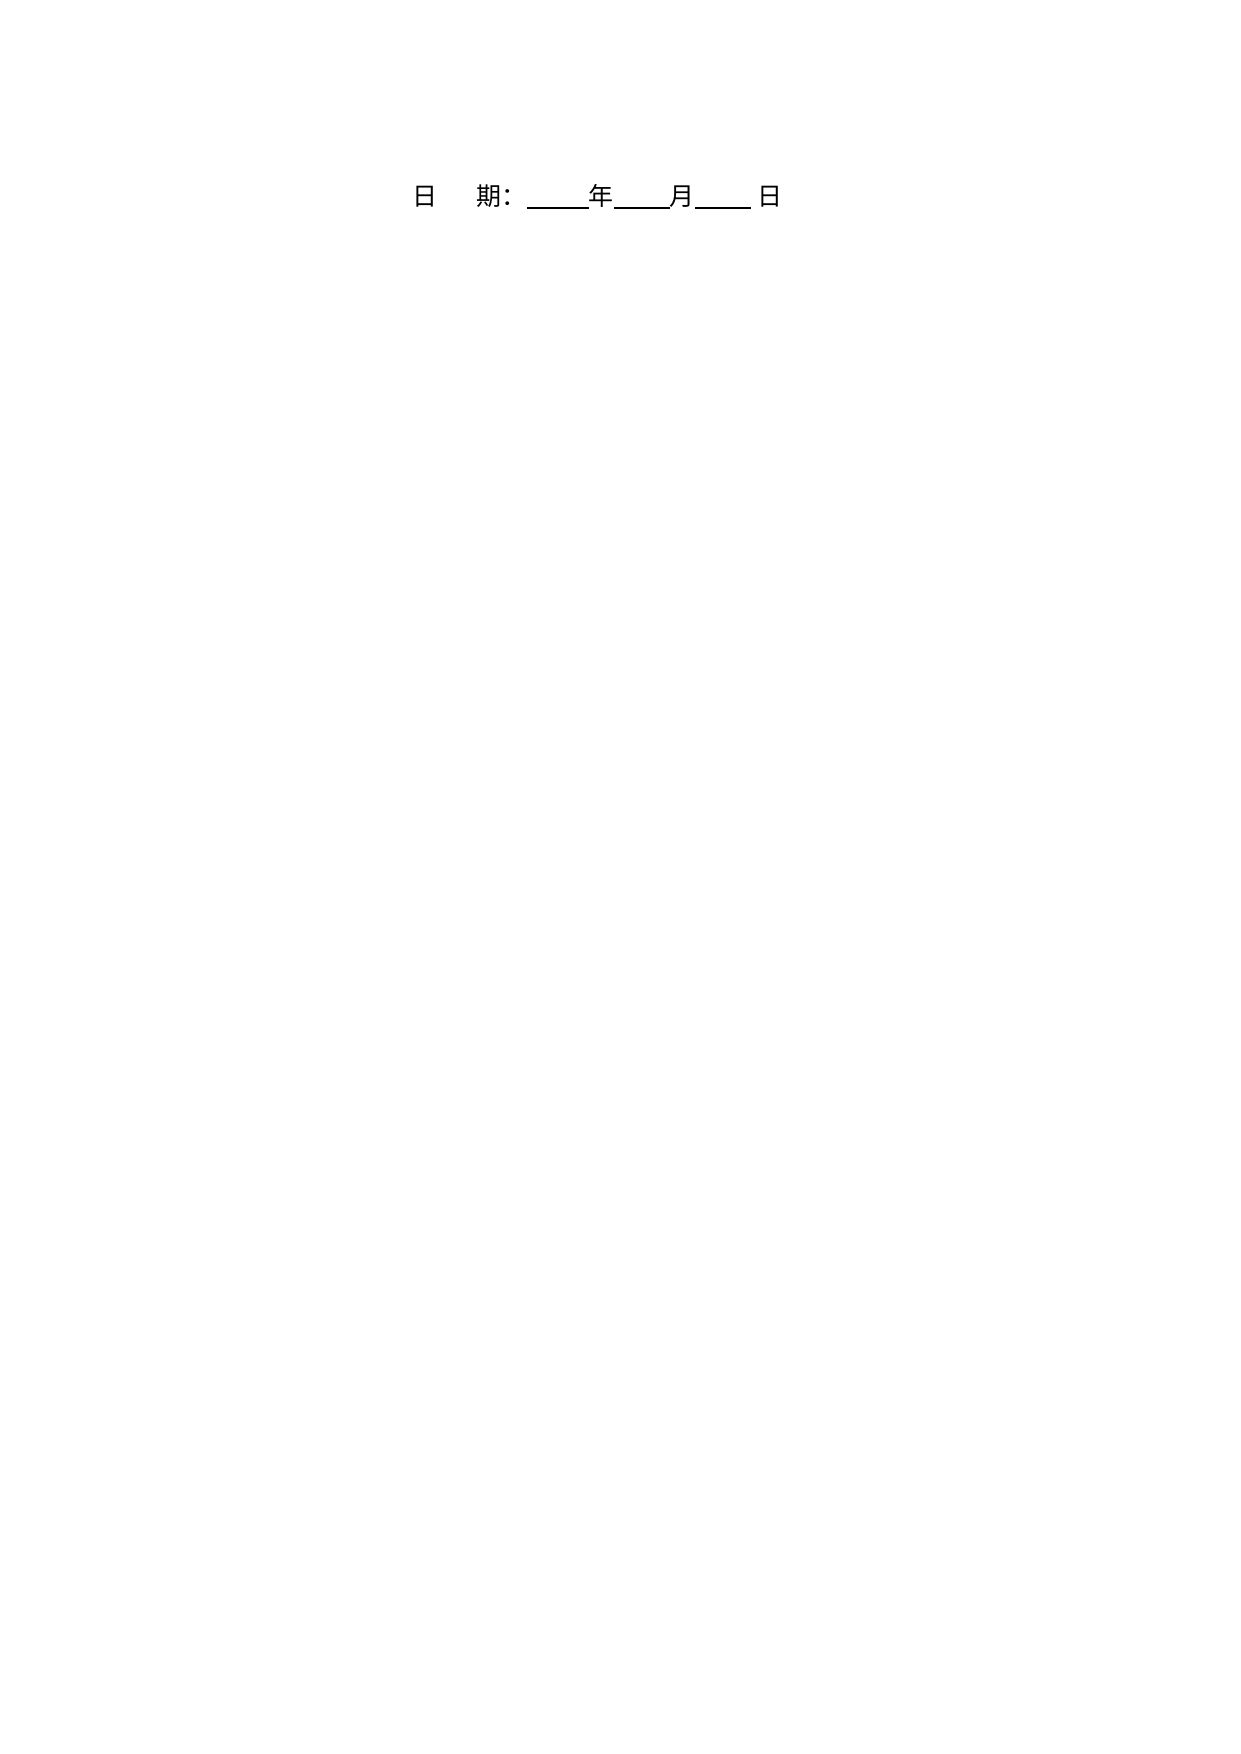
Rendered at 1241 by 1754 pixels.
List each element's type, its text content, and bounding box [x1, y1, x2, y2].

text 日 期： 年 月 日 [187, 162, 1053, 227]
